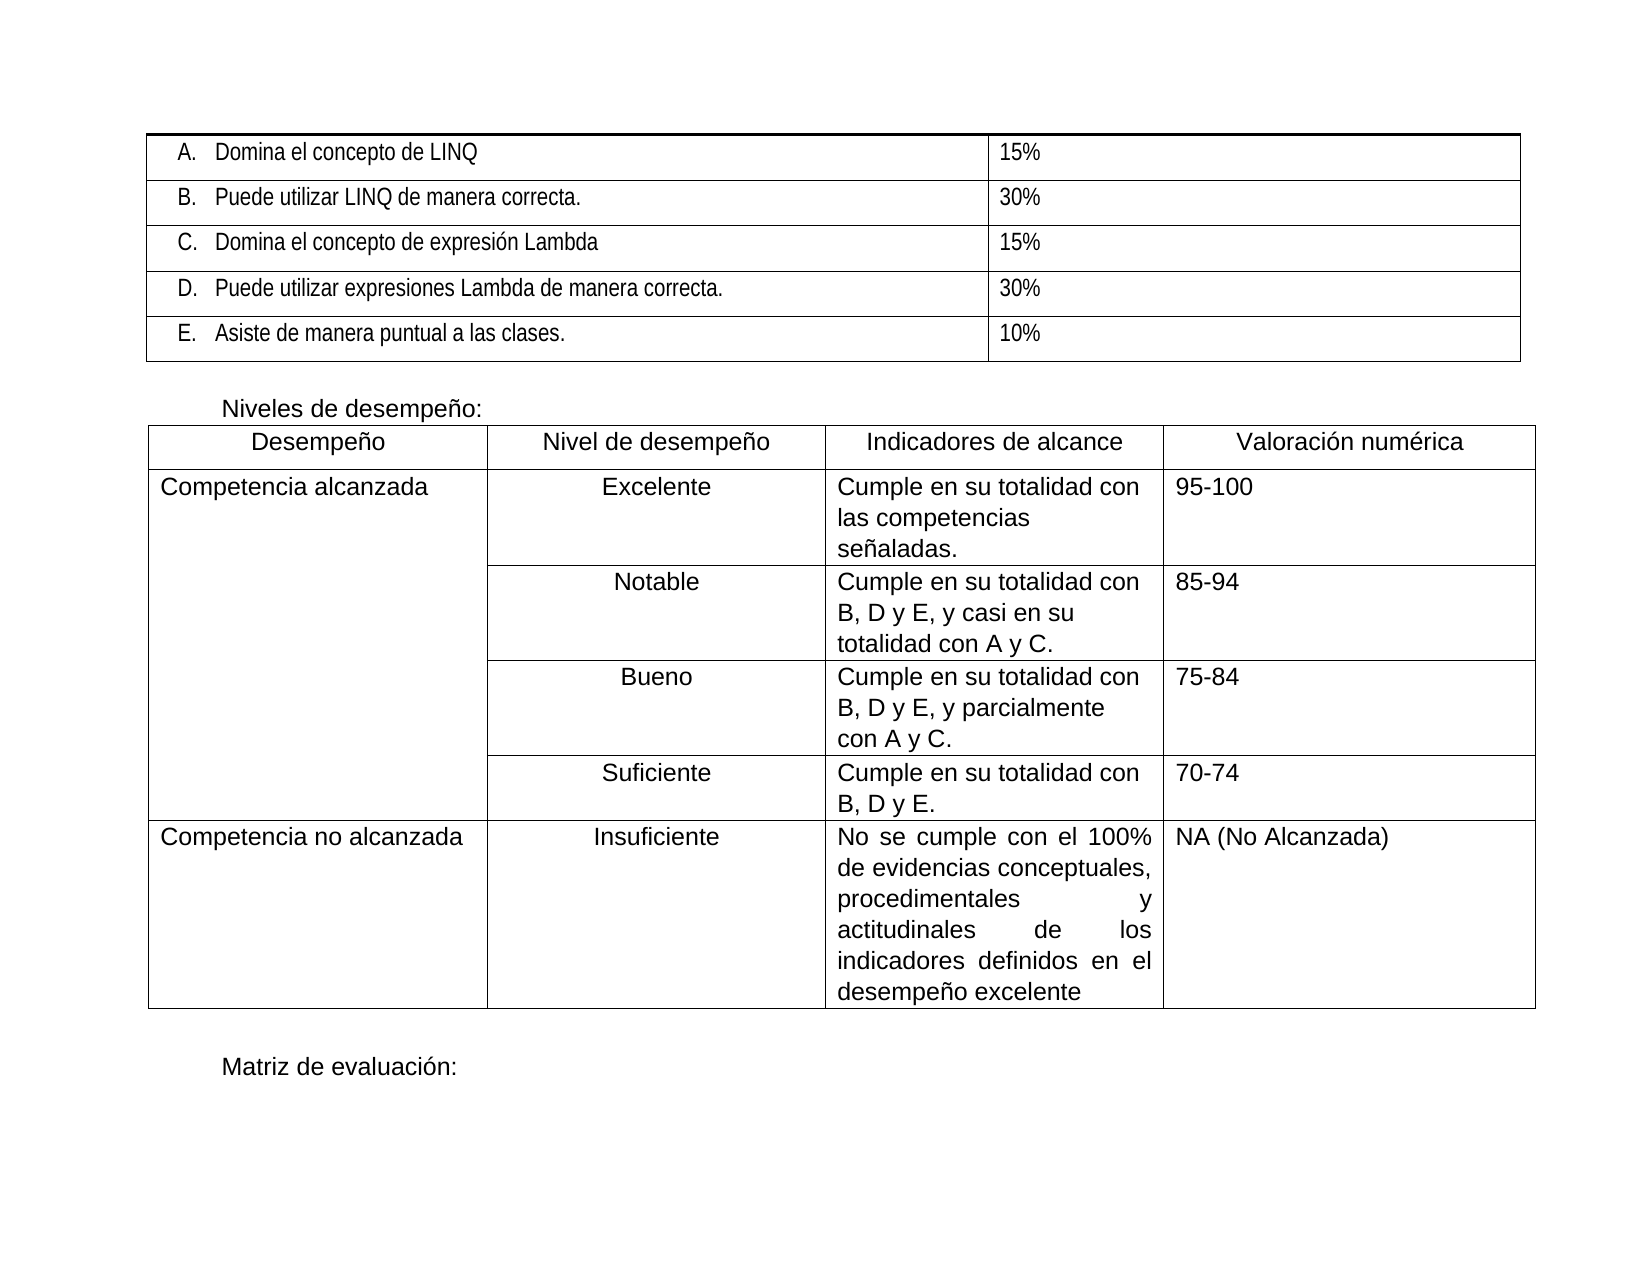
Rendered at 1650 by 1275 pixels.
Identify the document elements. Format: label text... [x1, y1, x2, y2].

table_cell Puede utilizar expresiones Lambda de manera correcta. [147, 272, 988, 316]
table_cell 15% [989, 136, 1520, 180]
table_cell 95-100 [1164, 470, 1535, 565]
table_cell Bueno [488, 661, 825, 755]
table_cell 30% [989, 181, 1520, 225]
table_header Nivel de desempeño [488, 426, 825, 469]
table_cell 30% [989, 272, 1520, 316]
table_cell Competencia alcanzada [149, 470, 487, 819]
table_cell Asiste de manera puntual a las clases. [147, 317, 988, 361]
table_cell Cumple en su totalidad con B, D y E, y casi en su totalidad con A y C. [826, 566, 1163, 660]
table_cell 70-74 [1164, 756, 1535, 819]
table_cell Cumple en su totalidad con B, D y E, y parcialmente con A y C. [826, 661, 1163, 755]
text Matriz de evaluación: [221, 1052, 1502, 1081]
table_cell 75-84 [1164, 661, 1535, 755]
table_header Valoración numérica [1164, 426, 1535, 469]
table_cell Excelente [488, 470, 825, 565]
table_cell NA (No Alcanzada) [1164, 821, 1535, 1008]
table_cell Domina el concepto de LINQ [147, 136, 988, 180]
table_cell Suficiente [488, 756, 825, 819]
table_cell No se cumple con el 100% de evidencias conceptuales, procedimentales y actitudinales de los indicadores definidos en el desempeño excelente [826, 821, 1163, 1008]
table_cell Cumple en su totalidad con B, D y E. [826, 756, 1163, 819]
table_header Desempeño [149, 426, 487, 469]
table_cell Domina el concepto de expresión Lambda [147, 226, 988, 271]
table_cell Puede utilizar LINQ de manera correcta. [147, 181, 988, 225]
text Niveles de desempeño: [221, 393, 1502, 422]
table_cell 15% [989, 226, 1520, 271]
table_cell 10% [989, 317, 1520, 361]
table_cell Competencia no alcanzada [149, 821, 487, 1008]
table_cell 85-94 [1164, 566, 1535, 660]
table_header Indicadores de alcance [826, 426, 1163, 469]
table_cell Notable [488, 566, 825, 660]
table_cell Insuficiente [488, 821, 825, 1008]
table_cell Cumple en su totalidad con las competencias señaladas. [826, 470, 1163, 565]
